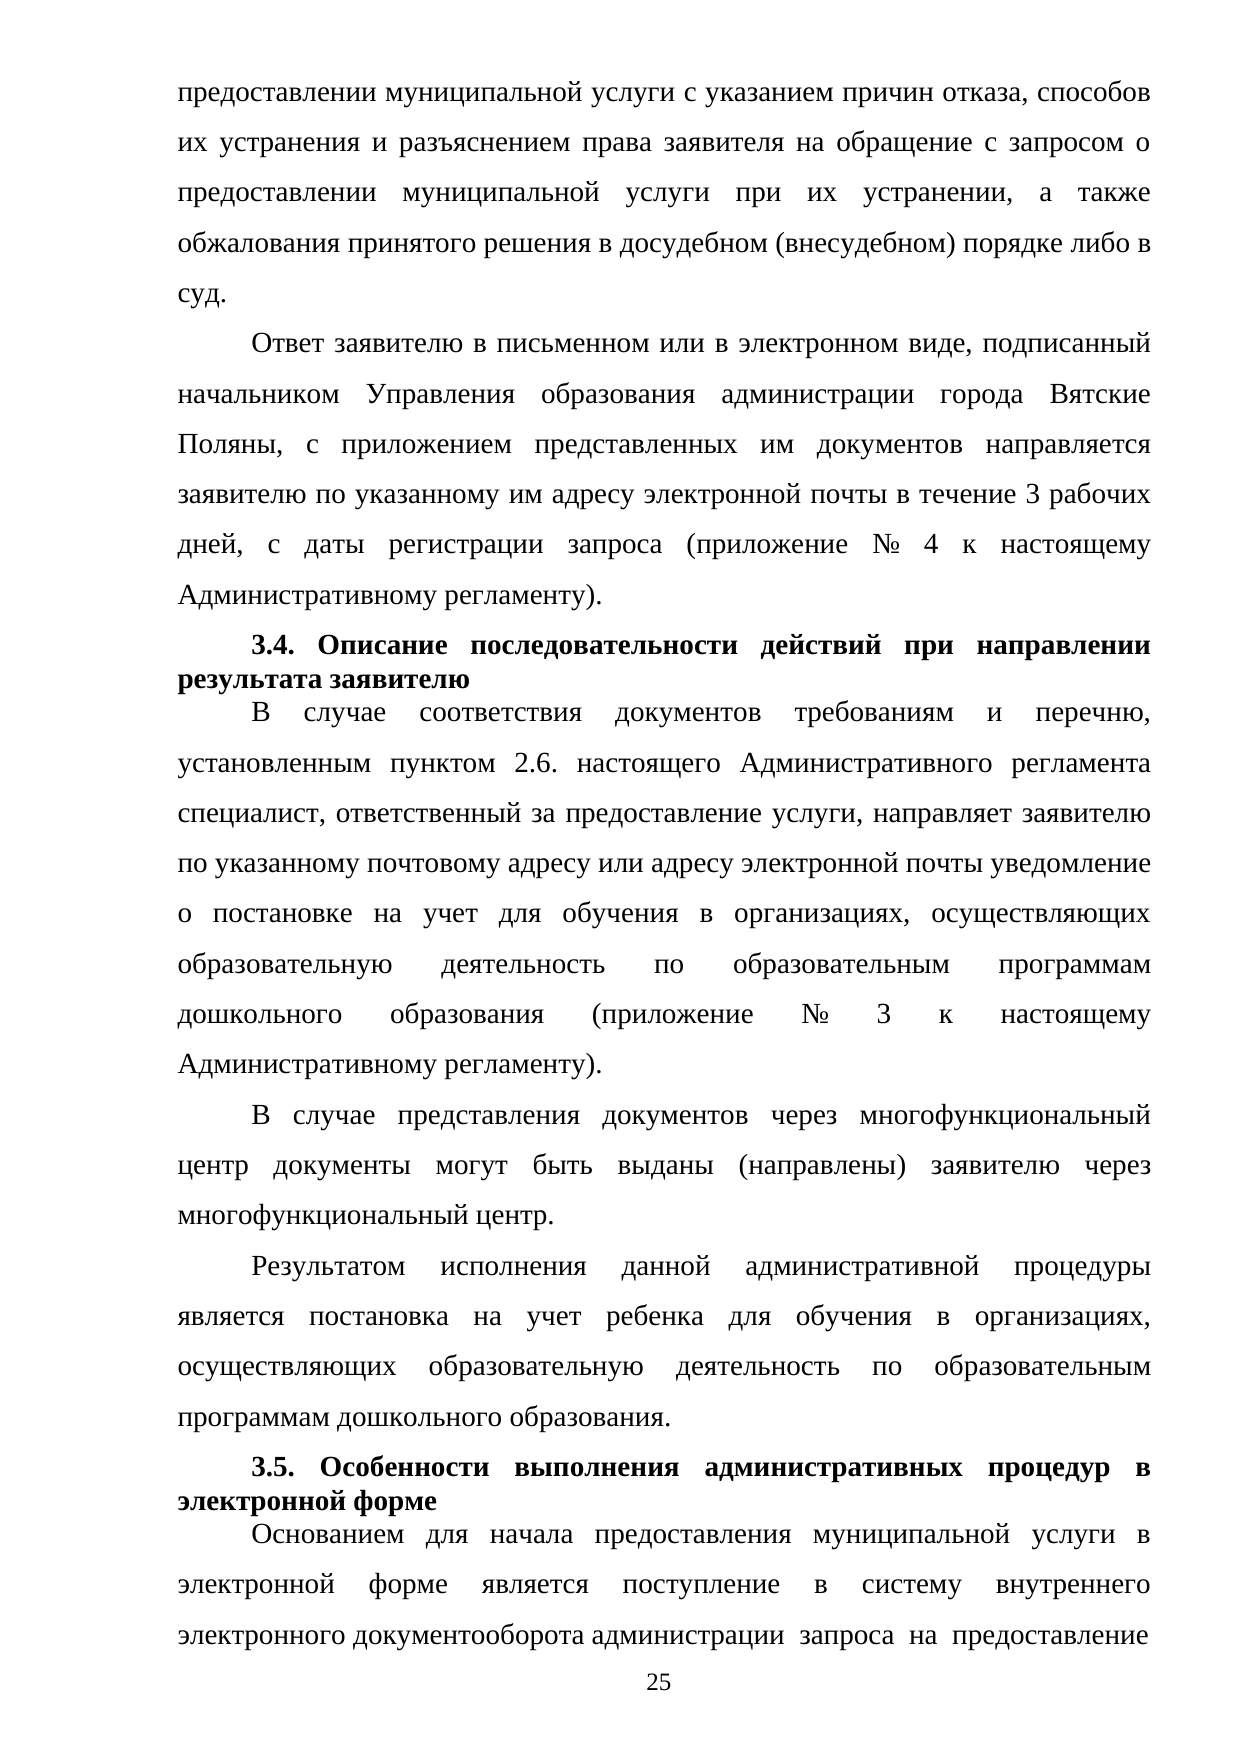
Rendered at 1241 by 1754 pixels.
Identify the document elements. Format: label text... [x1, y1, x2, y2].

text Ответ заявителю в письменном или в электронном виде, подписанный начальником Управления образования администрации города Вятские Поляны, с приложением представленных им документов направляется заявителю по указанному им адресу электронной почты в течение 3 рабочих дней, с даты регистрации запроса (приложение № 4 к настоящему Административному регламенту). [177, 325, 1152, 611]
text 3.5. Особенности выполнения административных процедур в электронной форме [177, 1449, 1152, 1516]
text предоставлении муниципальной услуги с указанием причин отказа, способов их устранения и разъяснением права заявителя на обращение с запросом о предоставлении муниципальной услуги при их устранении, а также обжалования принятого решения в досудебном (внесудебном) порядке либо в суд. [177, 74, 1152, 309]
text 3.4. Описание последовательности действий при направлении результата заявителю [177, 627, 1152, 694]
text В случае соответствия документов требованиям и перечню, установленным пунктом 2.6. настоящего Административного регламента специалист, ответственный за предоставление услуги, направляет заявителю по указанному почтовому адресу или адресу электронной почты уведомление о постановке на учет для обучения в организациях, осуществляющих образовательную деятельность по образовательным программам дошкольного образования (приложение № 3 к настоящему Административному регламенту). [177, 694, 1152, 1080]
text Основанием для начала предоставления муниципальной услуги в электронной форме является поступление в систему внутреннего электронного документооборота администрации запроса на предоставление [177, 1516, 1152, 1650]
text В случае представления документов через многофункциональный центр документы могут быть выданы (направлены) заявителю через многофункциональный центр. [177, 1097, 1152, 1231]
text Результатом исполнения данной административной процедуры является постановка на учет ребенка для обучения в организациях, осуществляющих образовательную деятельность по образовательным программам дошкольного образования. [177, 1248, 1152, 1432]
text 25 [177, 1667, 1152, 1696]
